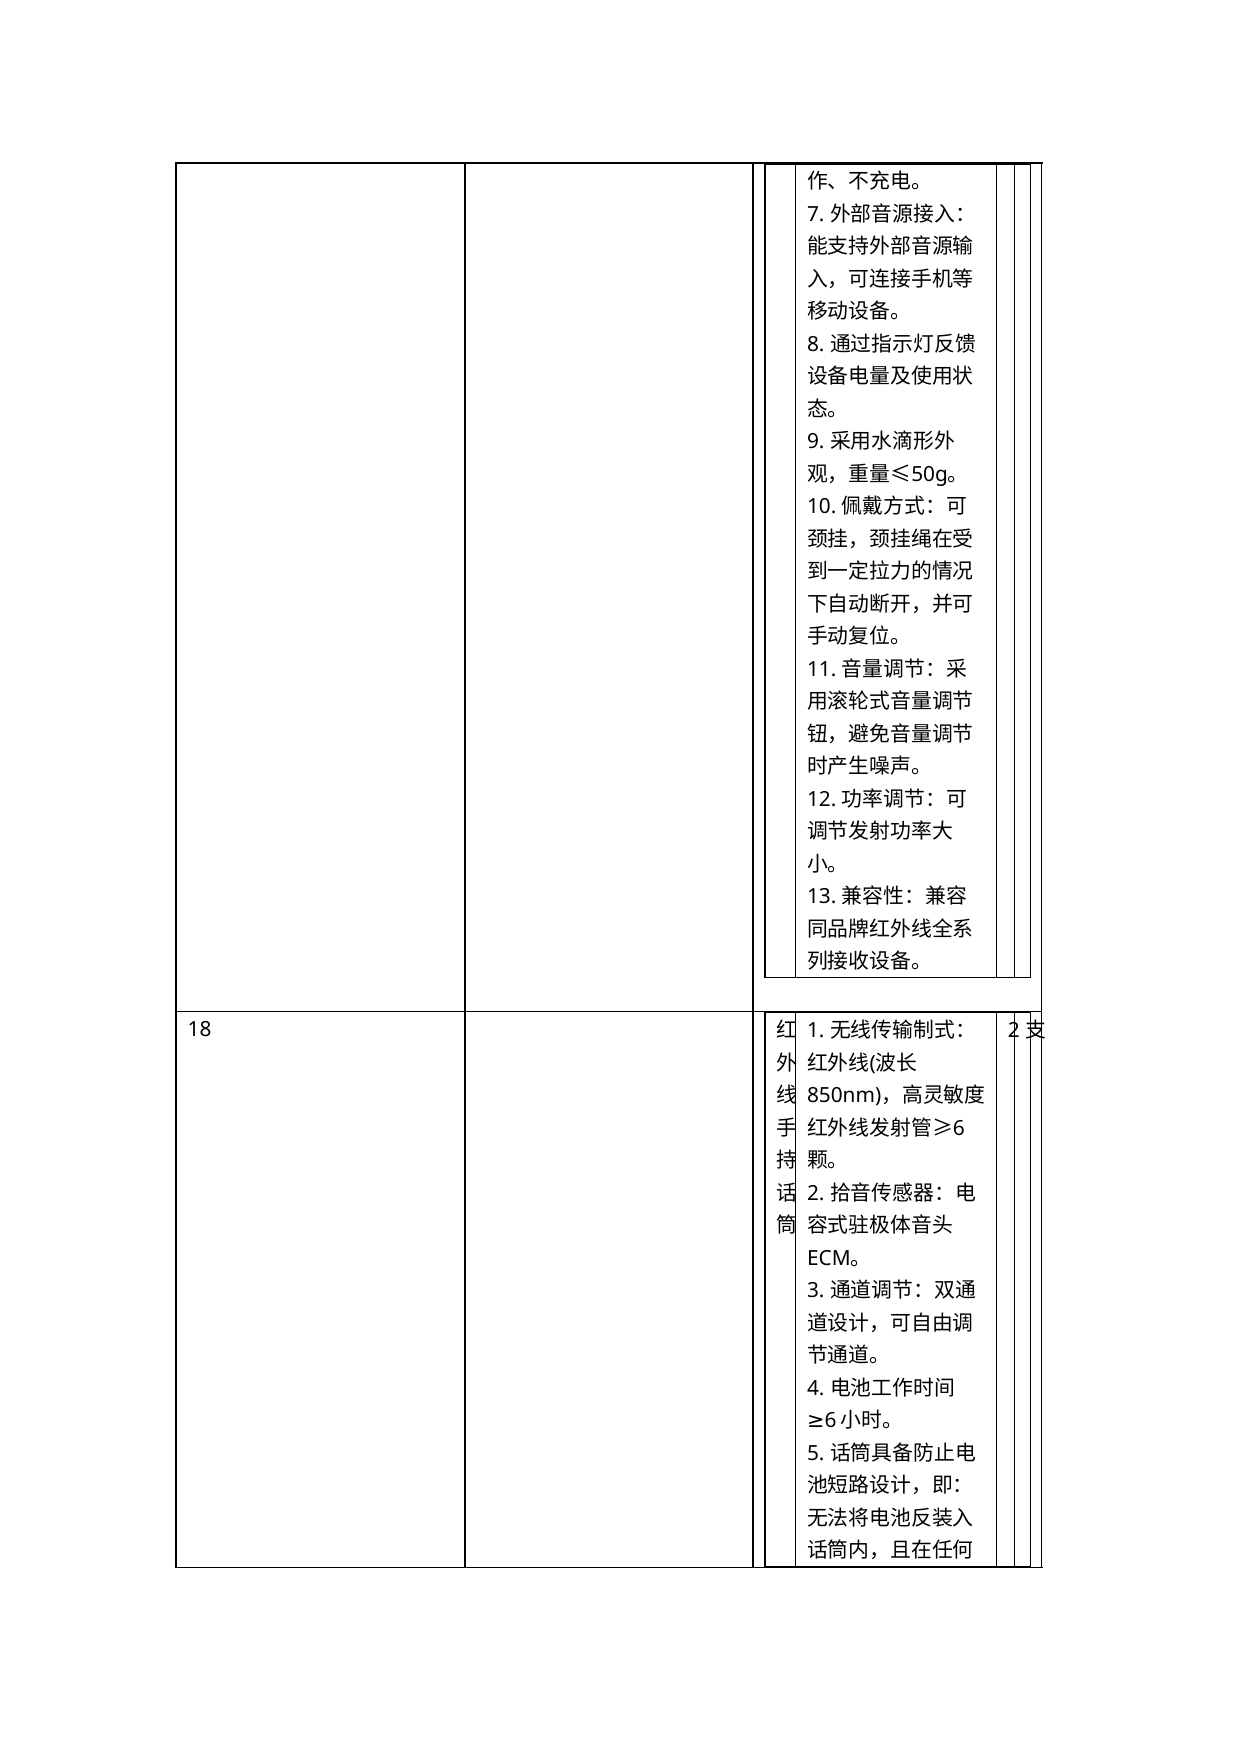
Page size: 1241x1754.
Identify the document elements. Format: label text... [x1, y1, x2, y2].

table_cell [1031, 1036, 1041, 1567]
table_cell 17 [177, 164, 464, 1011]
table_cell [997, 1013, 1014, 1566]
table_cell [754, 1012, 764, 1567]
table_cell [1015, 1013, 1030, 1566]
table_cell [766, 1013, 795, 1566]
table_cell [466, 1012, 752, 1567]
table_cell [796, 1013, 996, 1566]
table_cell [1031, 1012, 1041, 1023]
table_cell [466, 164, 752, 1011]
table_cell [754, 164, 1041, 1011]
table_cell [1031, 1029, 1040, 1034]
table_cell 18 [177, 1012, 464, 1567]
